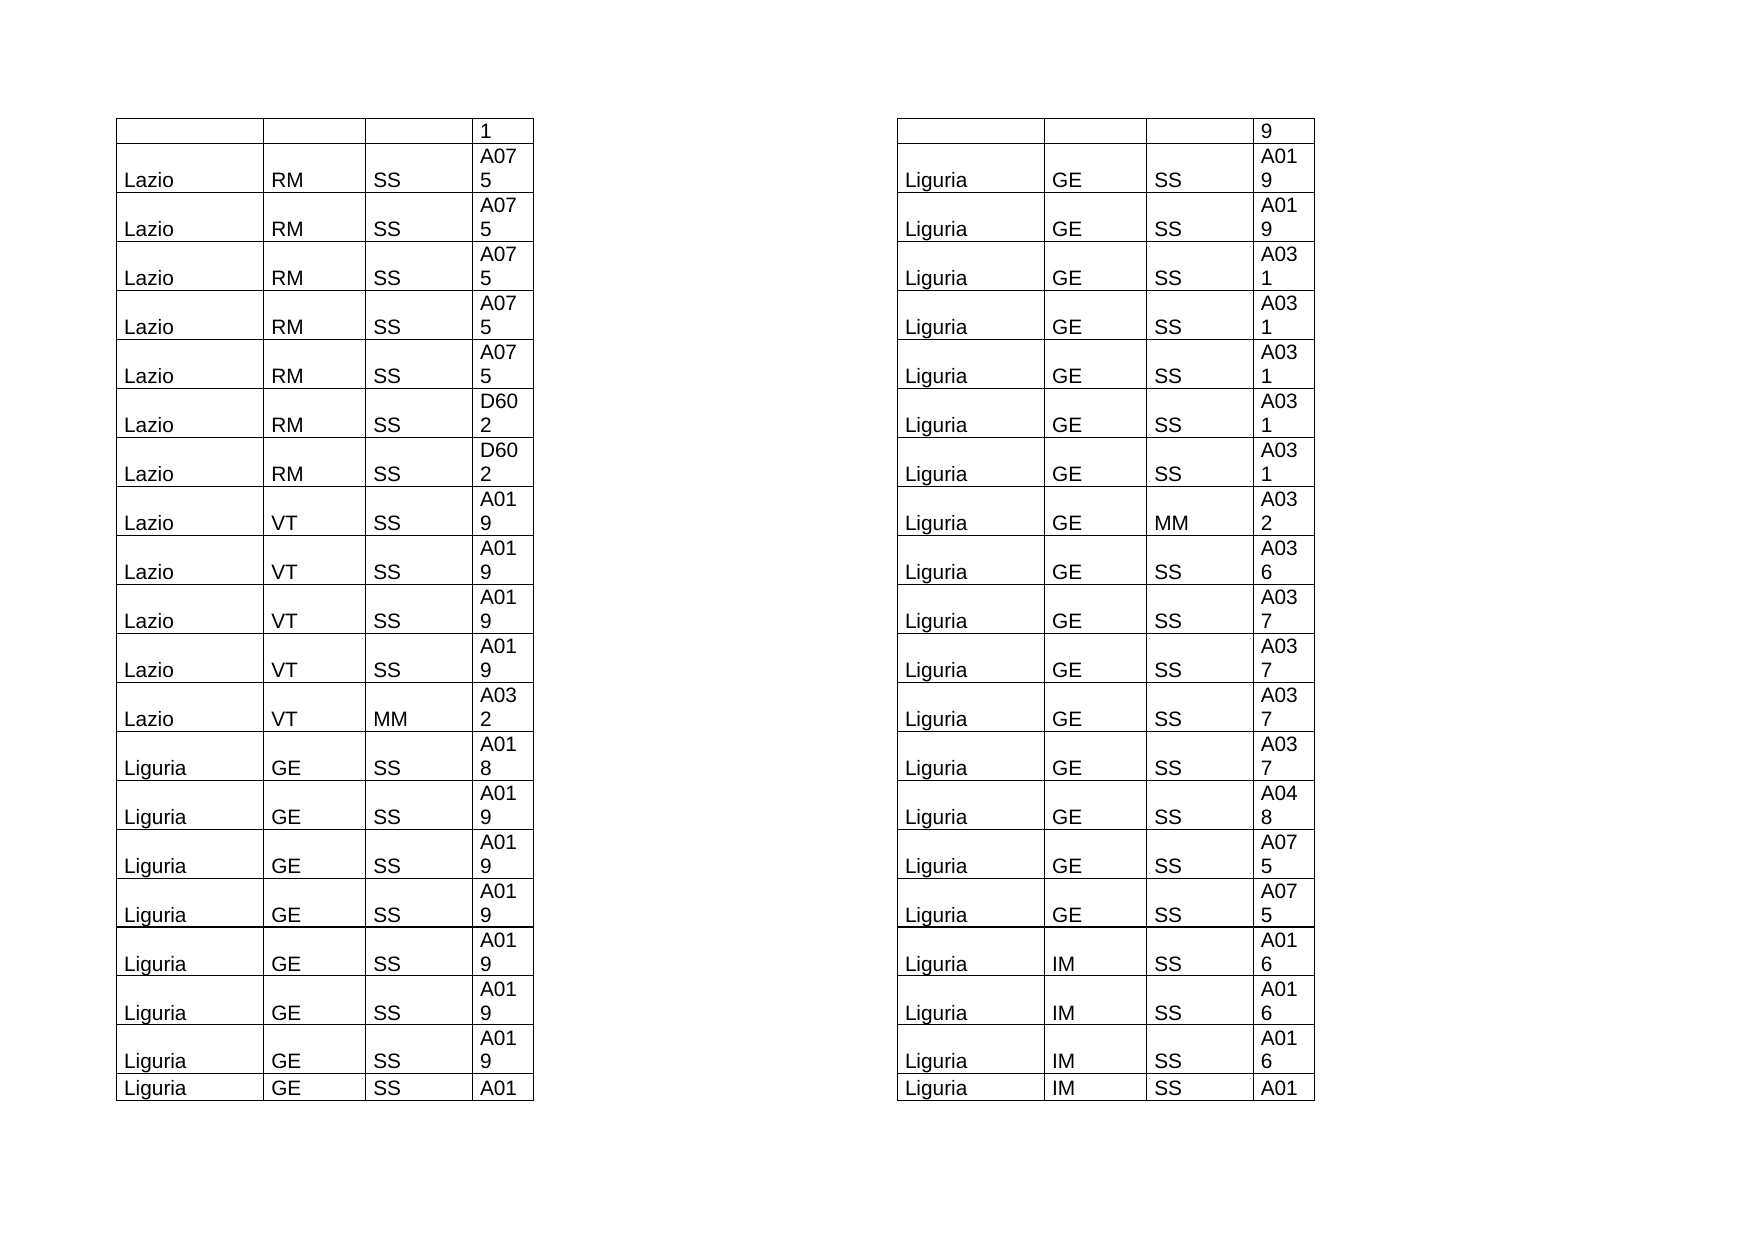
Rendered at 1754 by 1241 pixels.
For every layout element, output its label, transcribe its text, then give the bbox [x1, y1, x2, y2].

table_cell SS [1147, 119, 1253, 143]
table_cell GE [1045, 732, 1146, 779]
table_cell SS [1147, 976, 1253, 1024]
table_cell Liguria [898, 340, 1044, 388]
table_cell SS [1147, 830, 1253, 877]
table_cell SS [366, 536, 472, 584]
table_cell RM [264, 144, 365, 192]
table_cell Liguria [898, 879, 1044, 926]
table_cell A031 [1254, 438, 1314, 486]
table_cell SS [366, 144, 472, 192]
table_cell A019 [473, 1074, 533, 1100]
table_cell Liguria [898, 781, 1044, 828]
table_cell A075 [473, 242, 533, 290]
table_cell A031 [1254, 242, 1314, 290]
table_cell A037 [1254, 585, 1314, 633]
table_cell D602 [473, 438, 533, 486]
table_cell SS [366, 193, 472, 241]
table_cell Lazio [117, 389, 263, 437]
table_cell SS [1147, 732, 1253, 779]
table_cell IM [1045, 928, 1146, 975]
table_cell Liguria [898, 634, 1044, 682]
table_cell MM [1147, 487, 1253, 535]
table_cell Liguria [117, 732, 263, 779]
table_cell A016 [1254, 928, 1314, 975]
table_cell SS [366, 928, 472, 975]
table_cell Liguria [898, 119, 1044, 143]
table_cell GE [1045, 389, 1146, 437]
table_cell A019 [473, 781, 533, 828]
table_cell A019 [1254, 1074, 1314, 1100]
table_cell A018 [473, 732, 533, 779]
table_cell Liguria [898, 976, 1044, 1024]
table_cell Liguria [117, 928, 263, 975]
table_cell Lazio [117, 291, 263, 339]
table_cell GE [1045, 487, 1146, 535]
table_cell A019 [473, 487, 533, 535]
table_cell A019 [473, 1025, 533, 1073]
table_cell A019 [473, 879, 533, 926]
table_cell RM [264, 242, 365, 290]
table_cell VT [264, 683, 365, 731]
table_cell RM [264, 340, 365, 388]
table_cell A016 [1254, 1025, 1314, 1073]
table_cell A031 [1254, 389, 1314, 437]
table_cell IM [1045, 1025, 1146, 1073]
table_cell GE [1045, 683, 1146, 731]
table_cell A031 [1254, 291, 1314, 339]
table_cell SS [1147, 291, 1253, 339]
table_cell SS [1147, 144, 1253, 192]
table_cell GE [1045, 585, 1146, 633]
table_cell RM [264, 119, 365, 143]
table_cell IM [1045, 1074, 1146, 1100]
table_cell SS [366, 879, 472, 926]
table_cell GE [264, 976, 365, 1024]
table_cell A032 [473, 683, 533, 731]
table_cell Liguria [117, 1074, 263, 1100]
table_cell SS [1147, 536, 1253, 584]
table_cell GE [1045, 879, 1146, 926]
table_cell A037 [1254, 634, 1314, 682]
table_cell A019 [473, 928, 533, 975]
table_cell SS [1147, 1025, 1253, 1073]
table_cell GE [264, 830, 365, 877]
table_cell Liguria [898, 487, 1044, 535]
table_cell Liguria [898, 242, 1044, 290]
table_cell SS [1147, 242, 1253, 290]
table_cell GE [264, 1074, 365, 1100]
table_cell A075 [473, 144, 533, 192]
table_cell GE [1045, 340, 1146, 388]
table_cell Lazio [117, 144, 263, 192]
table_cell GE [1045, 830, 1146, 877]
table_cell SS [1147, 438, 1253, 486]
table_cell GE [1045, 536, 1146, 584]
table_cell Lazio [117, 634, 263, 682]
table_cell SS [1147, 1074, 1253, 1100]
table_cell GE [1045, 242, 1146, 290]
table_cell Liguria [117, 781, 263, 828]
table_cell Liguria [117, 1025, 263, 1073]
table_cell Lazio [117, 438, 263, 486]
table_cell Liguria [898, 830, 1044, 877]
table_cell Liguria [117, 830, 263, 877]
table_cell SS [366, 487, 472, 535]
table_cell A019 [473, 976, 533, 1024]
table_cell SS [366, 389, 472, 437]
table_cell RM [264, 389, 365, 437]
table_cell A019 [1254, 144, 1314, 192]
table_cell GE [264, 781, 365, 828]
table_cell GE [1045, 291, 1146, 339]
table_cell SS [1147, 928, 1253, 975]
table_cell Lazio [117, 536, 263, 584]
table_cell A019 [1254, 193, 1314, 241]
table_cell VT [264, 634, 365, 682]
table_cell VT [264, 585, 365, 633]
table_cell GE [1045, 781, 1146, 828]
table_cell Liguria [898, 928, 1044, 975]
table_cell RM [264, 438, 365, 486]
table_cell SS [366, 291, 472, 339]
table_cell A075 [473, 291, 533, 339]
table_cell A048 [1254, 781, 1314, 828]
table_cell SS [366, 585, 472, 633]
table_cell RM [264, 291, 365, 339]
table_cell SS [1147, 389, 1253, 437]
table_cell SS [1147, 585, 1253, 633]
table_cell SS [1147, 683, 1253, 731]
table_cell Liguria [898, 193, 1044, 241]
table_cell D602 [473, 389, 533, 437]
table_cell VT [264, 487, 365, 535]
table_cell SS [366, 242, 472, 290]
table_cell Liguria [898, 585, 1044, 633]
table_cell SS [366, 976, 472, 1024]
table_cell GE [264, 879, 365, 926]
table_cell GE [264, 928, 365, 975]
table_cell Liguria [898, 389, 1044, 437]
table_cell GE [1045, 634, 1146, 682]
table_cell A075 [1254, 830, 1314, 877]
table_cell A037 [1254, 732, 1314, 779]
table_cell SS [1147, 634, 1253, 682]
table_cell Lazio [117, 242, 263, 290]
table_cell A075 [473, 340, 533, 388]
table_cell Lazio [117, 193, 263, 241]
table_cell SS [366, 438, 472, 486]
table_cell A019 [473, 585, 533, 633]
table_cell A019 [1254, 119, 1314, 143]
table_cell SS [366, 1074, 472, 1100]
table_cell A016 [1254, 976, 1314, 1024]
table_cell SS [366, 340, 472, 388]
table_cell Liguria [898, 144, 1044, 192]
table_cell Liguria [898, 1074, 1044, 1100]
table_cell Liguria [898, 1025, 1044, 1073]
table_cell Liguria [898, 536, 1044, 584]
table_cell SS [366, 634, 472, 682]
table_cell Liguria [117, 879, 263, 926]
table_cell SS [1147, 879, 1253, 926]
table_cell MM [366, 683, 472, 731]
table_cell A061 [473, 119, 533, 143]
table_cell Lazio [117, 487, 263, 535]
table_cell Lazio [117, 585, 263, 633]
table_cell Liguria [898, 438, 1044, 486]
table_cell Liguria [117, 976, 263, 1024]
table_cell A032 [1254, 487, 1314, 535]
table_cell GE [264, 1025, 365, 1073]
table_cell RM [264, 193, 365, 241]
table_cell A019 [473, 536, 533, 584]
table_cell SS [366, 781, 472, 828]
table_cell A075 [473, 193, 533, 241]
table_cell A036 [1254, 536, 1314, 584]
table_cell A019 [473, 634, 533, 682]
table_cell GE [264, 732, 365, 779]
table_cell VT [264, 536, 365, 584]
table_cell SS [366, 830, 472, 877]
table_cell SS [1147, 340, 1253, 388]
table_cell GE [1045, 144, 1146, 192]
table_cell Liguria [898, 683, 1044, 731]
table_cell GE [1045, 438, 1146, 486]
table_cell Lazio [117, 683, 263, 731]
table_cell IM [1045, 976, 1146, 1024]
table_cell SS [366, 1025, 472, 1073]
table_cell A037 [1254, 683, 1314, 731]
table_cell Liguria [898, 291, 1044, 339]
table_cell SS [366, 119, 472, 143]
table_cell GE [1045, 193, 1146, 241]
table_cell SS [1147, 781, 1253, 828]
table_cell A031 [1254, 340, 1314, 388]
table_cell Liguria [898, 732, 1044, 779]
table_cell SS [366, 732, 472, 779]
table_cell Lazio [117, 119, 263, 143]
table_cell GE [1045, 119, 1146, 143]
table_cell Lazio [117, 340, 263, 388]
table_cell SS [1147, 193, 1253, 241]
table_cell A019 [473, 830, 533, 877]
table_cell A075 [1254, 879, 1314, 926]
